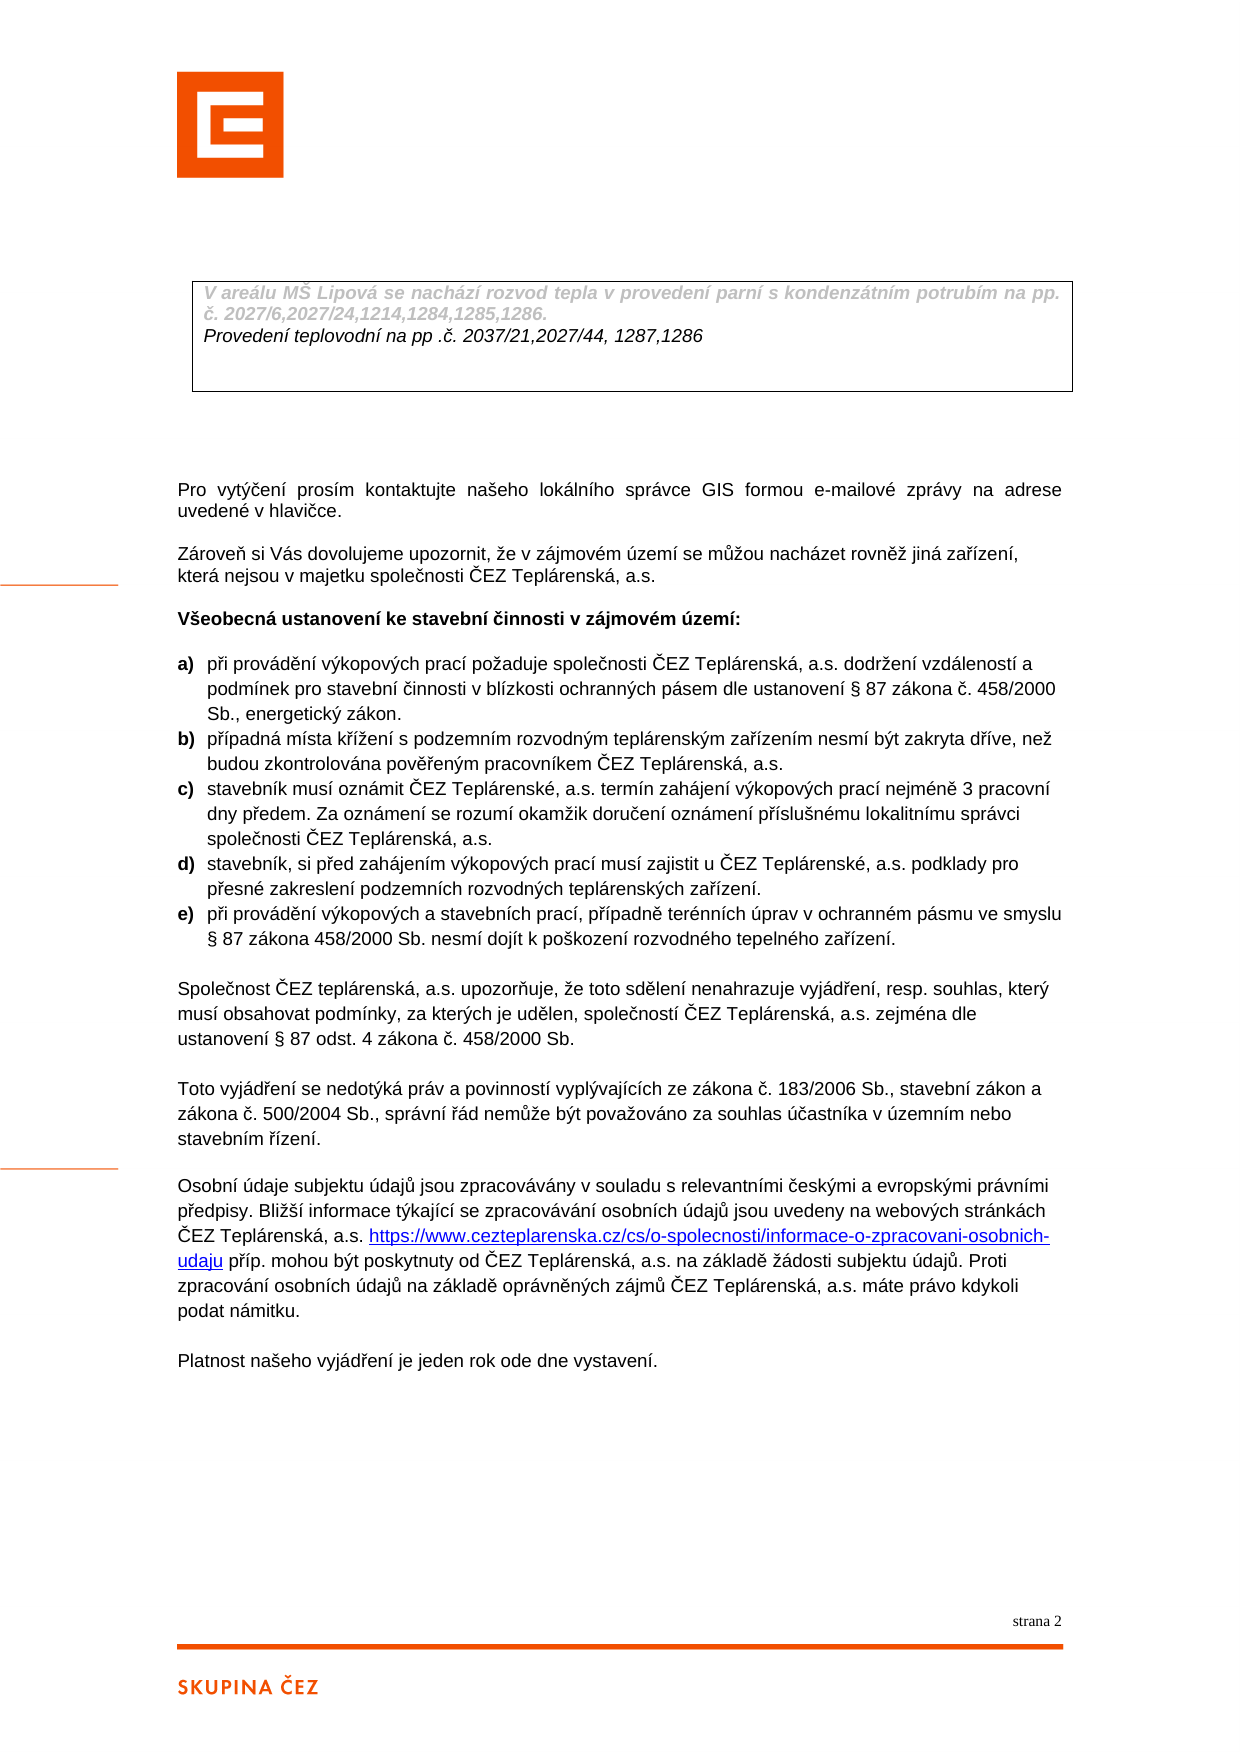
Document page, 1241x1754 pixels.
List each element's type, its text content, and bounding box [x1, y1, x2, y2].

text e) při provádění výkopových a stavebních prací, případně terénních úprav v ochranném pásmu ve smyslu § 87 zákona 458/2000 Sb. nesmí dojít k poškození rozvodného tepelného zařízení. [177, 901, 1063, 951]
text Platnost našeho vyjádření je jeden rok ode dne vystavení. [177, 1347, 1063, 1372]
picture [0, 2, 1240, 1752]
text Společnost ČEZ teplárenská, a.s. upozorňuje, že toto sdělení nenahrazuje vyjádření, resp. souhlas, který musí obsahovat podmínky, za kterých je udělen, společností ČEZ Teplárenská, a.s. zejména dle ustanovení § 87 odst. 4 zákona č. 458/2000 Sb. [177, 976, 1063, 1051]
text Pro vytýčení prosím kontaktujte našeho lokálního správce GIS formou e-mailové zprávy na adrese uvedené v hlavičce. [177, 478, 1063, 521]
text d) stavebník, si před zahájením výkopových prací musí zajistit u ČEZ Teplárenské, a.s. podklady pro přesné zakreslení podzemních rozvodných teplárenských zařízení. [177, 851, 1063, 901]
text Toto vyjádření se nedotýká práv a povinností vyplývajících ze zákona č. 183/2006 Sb., stavební zákon a zákona č. 500/2004 Sb., správní řád nemůže být považováno za souhlas účastníka v územním nebo stavebním řízení. [177, 1076, 1063, 1151]
table_header V areálu MŠ Lipová se nachází rozvod tepla v provedení parní s kondenzátním potrubím na pp. č. 2027/6,2027/24,1214,1284,1285,1286. Provedení teplovodní na pp .č. 2037/21,2027/44, 1287,1286 [193, 282, 1072, 391]
text Osobní údaje subjektu údajů jsou zpracovávány v souladu s relevantními českými a evropskými právními předpisy. Bližší informace týkající se zpracovávání osobních údajů jsou uvedeny na webových stránkách ČEZ Teplárenská, a.s. https://www.cezteplarenska.cz/cs/o-spolecnosti/informace-o-zpracovani-osobnich-udaju příp. mohou být poskytnuty od ČEZ Teplárenská, a.s. na základě žádosti subjektu údajů. Proti zpracování osobních údajů na základě oprávněných zájmů ČEZ Teplárenská, a.s. máte právo kdykoli podat námitku. [177, 1172, 1063, 1322]
text Zároveň si Vás dovolujeme upozornit, že v zájmovém území se můžou nacházet rovněž jiná zařízení, která nejsou v majetku společnosti ČEZ Teplárenská, a.s. [177, 543, 1063, 586]
text Všeobecná ustanovení ke stavební činnosti v zájmovém území: [177, 608, 1063, 629]
text b) případná místa křížení s podzemním rozvodným teplárenským zařízením nesmí být zakryta dříve, než budou zkontrolována pověřeným pracovníkem ČEZ Teplárenská, a.s. [177, 726, 1063, 776]
text a) při provádění výkopových prací požaduje společnosti ČEZ Teplárenská, a.s. dodržení vzdáleností a podmínek pro stavební činnosti v blízkosti ochranných pásem dle ustanovení § 87 zákona č. 458/2000 Sb., energetický zákon. [177, 651, 1063, 726]
text c) stavebník musí oznámit ČEZ Teplárenské, a.s. termín zahájení výkopových prací nejméně 3 pracovní dny předem. Za oznámení se rozumí okamžik doručení oznámení příslušnému lokalitnímu správci společnosti ČEZ Teplárenská, a.s. [177, 776, 1063, 851]
